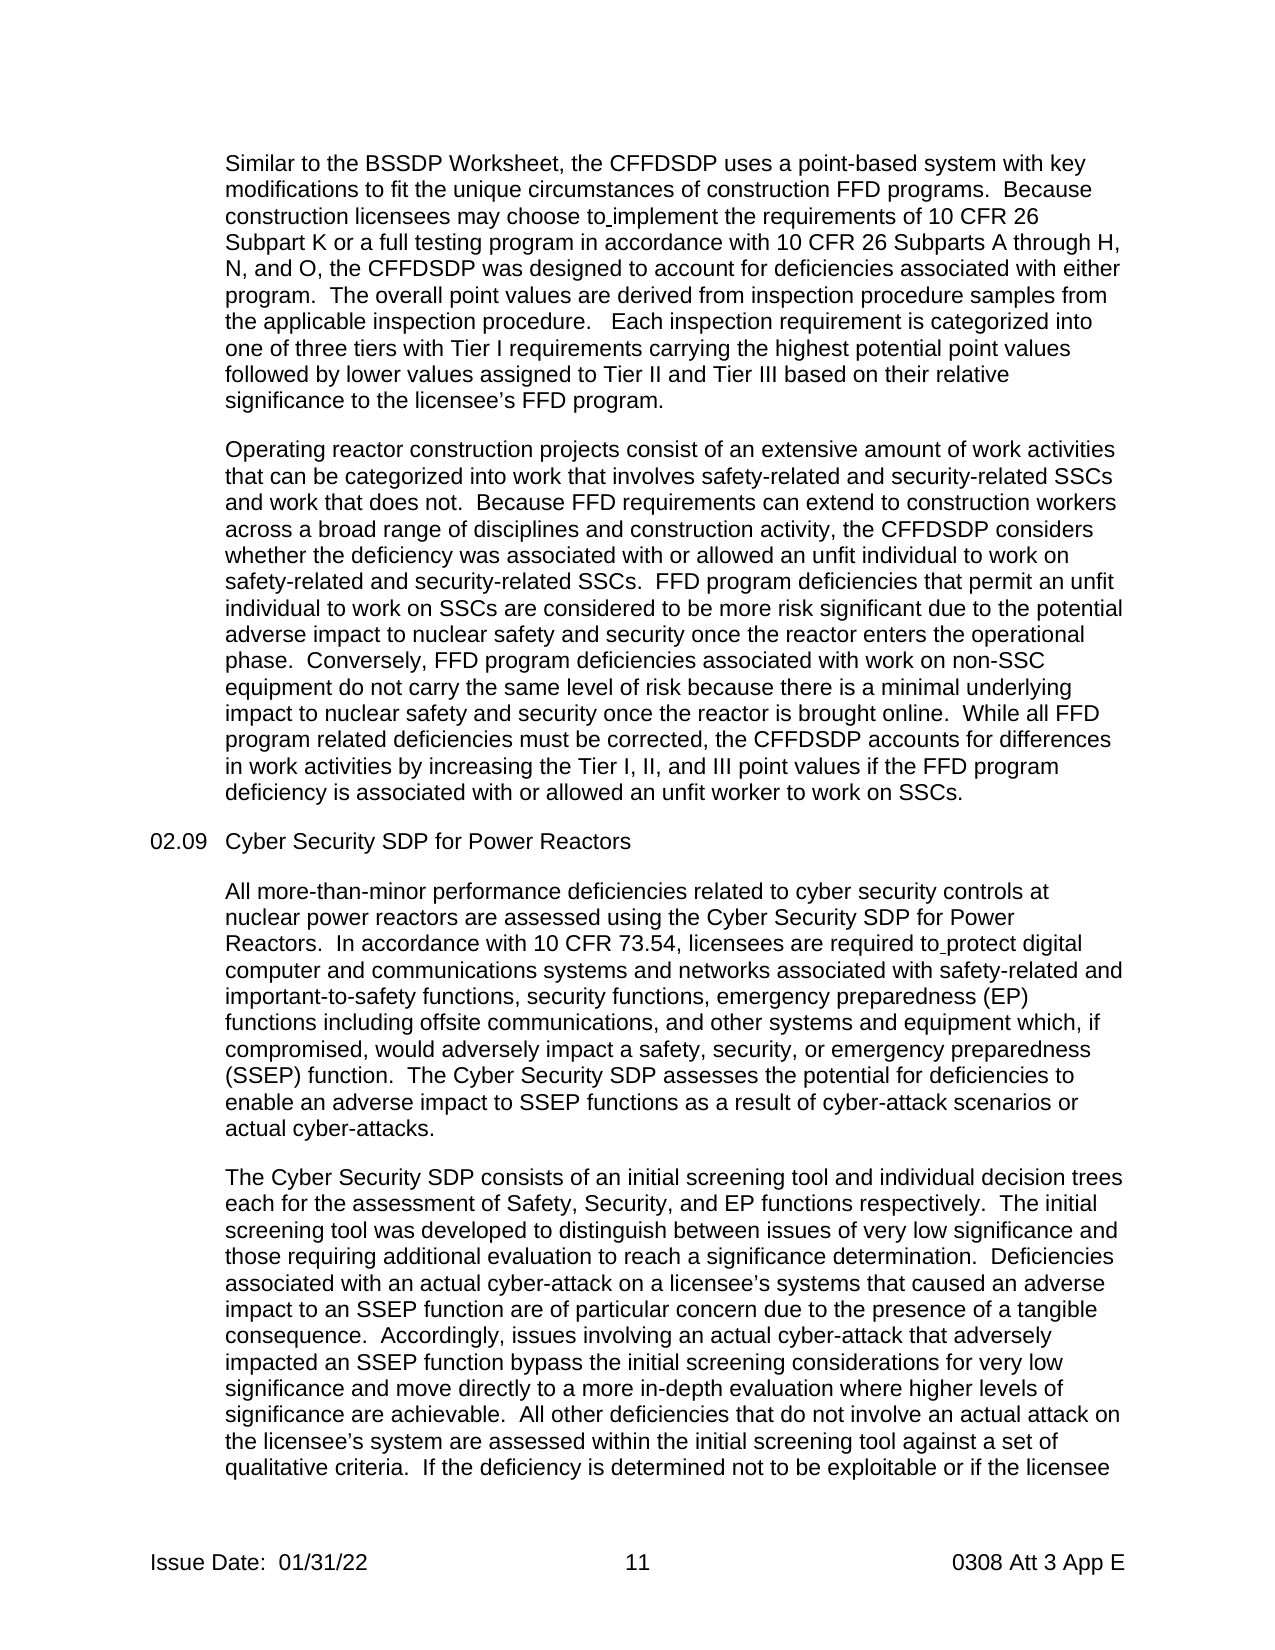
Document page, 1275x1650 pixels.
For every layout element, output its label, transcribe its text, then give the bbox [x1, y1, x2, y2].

subtitle 02.09 Cyber Security SDP for Power Reactors [150, 828, 1125, 855]
text All more-than-minor performance deficiencies related to cyber security controls at nuclear power reactors are assessed using the Cyber Security SDP for Power Reactors. In accordance with 10 CFR 73.54, licensees are required to protect digital computer and communications systems and networks associated with safety-related and important-to-safety functions, security functions, emergency preparedness (EP) functions including offsite communications, and other systems and equipment which, if compromised, would adversely impact a safety, security, or emergency preparedness (SSEP) function. The Cyber Security SDP assesses the potential for deficiencies to enable an adverse impact to SSEP functions as a result of cyber-attack scenarios or actual cyber-attacks. [225, 878, 1125, 1141]
text Operating reactor construction projects consist of an extensive amount of work activities that can be categorized into work that involves safety-related and security-related SSCs and work that does not. Because FFD requirements can extend to construction workers across a broad range of disciplines and construction activity, the CFFDSDP considers whether the deficiency was associated with or allowed an unfit individual to work on safety-related and security-related SSCs. FFD program deficiencies that permit an unfit individual to work on SSCs are considered to be more risk significant due to the potential adverse impact to nuclear safety and security once the reactor enters the operational phase. Conversely, FFD program deficiencies associated with work on non-SSC equipment do not carry the same level of risk because there is a minimal underlying impact to nuclear safety and security once the reactor is brought online. While all FFD program related deficiencies must be corrected, the CFFDSDP accounts for differences in work activities by increasing the Tier I, II, and III point values if the FFD program deficiency is associated with or allowed an unfit worker to work on SSCs. [225, 436, 1125, 805]
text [225, 1164, 1125, 1480]
text Similar to the BSSDP Worksheet, the CFFDSDP uses a point-based system with key modifications to fit the unique circumstances of construction FFD programs. Because construction licensees may choose to implement the requirements of 10 CFR 26 Subpart K or a full testing program in accordance with 10 CFR 26 Subparts A through H, N, and O, the CFFDSDP was designed to account for deficiencies associated with either program. The overall point values are derived from inspection procedure samples from the applicable inspection procedure. Each inspection requirement is categorized into one of three tiers with Tier I requirements carrying the highest potential point values followed by lower values assigned to Tier II and Tier III based on their relative significance to the licensee’s FFD program. [225, 150, 1125, 413]
